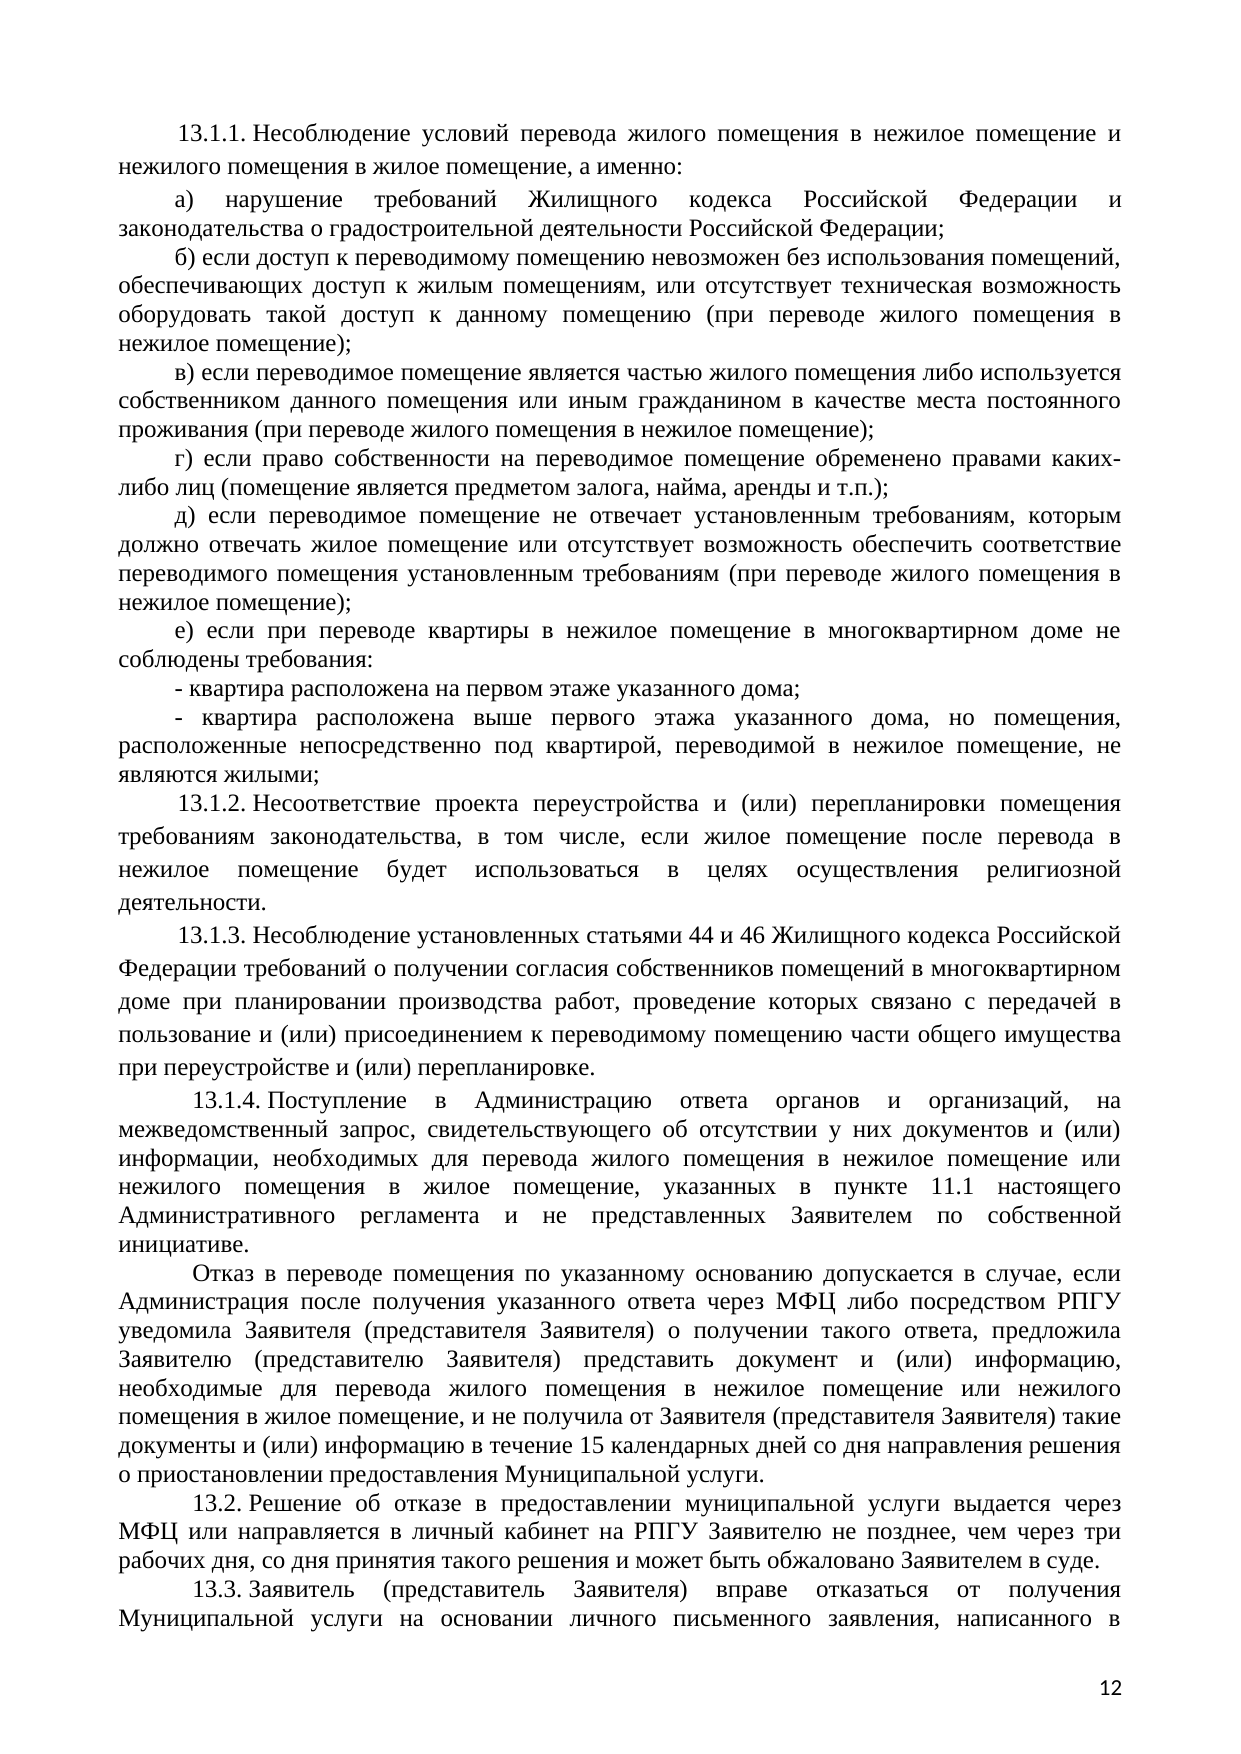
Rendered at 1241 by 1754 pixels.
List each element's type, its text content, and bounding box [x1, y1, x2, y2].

text Несоблюдение условий перевода жилого помещения в нежилое помещение и нежилого помещения в жилое помещение, а именно: [118, 118, 1122, 180]
text - квартира расположена на первом этаже указанного дома; [118, 673, 1122, 702]
text Несоответствие проекта переустройства и (или) перепланировки помещения требованиям законодательства, в том числе, если жилое помещение после перевода в нежилое помещение будет использоваться в целях осуществления религиозной деятельности. [118, 788, 1122, 916]
text а) нарушение требований Жилищного кодекса Российской Федерации и законодательства о градостроительной деятельности Российской Федерации; [118, 184, 1122, 242]
text б) если доступ к переводимому помещению невозможен без использования помещений, обеспечивающих доступ к жилым помещениям, или отсутствует техническая возможность оборудовать такой доступ к данному помещению (при переводе жилого помещения в нежилое помещение); [118, 242, 1122, 357]
list Отказ в переводе помещения по указанному основанию допускается в случае, если Администрация после получения указанного ответа через МФЦ либо посредством РПГУ уведомила Заявителя (представителя Заявителя) о получении такого ответа, предложила Заявителю (представителю Заявителя) представить документ и (или) информацию, необходимые для перевода жилого помещения в нежилое помещение или нежилого помещения в жилое помещение, и не получила от Заявителя (представителя Заявителя) такие документы и (или) информацию в течение 15 календарных дней со дня направления решения о приостановлении предоставления Муниципальной услуги. [118, 1258, 1122, 1488]
text Решение об отказе в предоставлении муниципальной услуги выдается через МФЦ или направляется в личный кабинет на РПГУ Заявителю не позднее, чем через три рабочих дня, со дня принятия такого решения и может быть обжаловано Заявителем в суде. [118, 1488, 1122, 1574]
text Несоблюдение установленных статьями 44 и 46 Жилищного кодекса Российской Федерации требований о получении согласия собственников помещений в многоквартирном доме при планировании производства работ, проведение которых связано с передачей в пользование и (или) присоединением к переводимому помещению части общего имущества при переустройстве и (или) перепланировке. [118, 920, 1122, 1081]
text Поступление в Администрацию ответа органов и организаций, на межведомственный запрос, свидетельствующего об отсутствии у них документов и (или) информации, необходимых для перевода жилого помещения в нежилое помещение или нежилого помещения в жилое помещение, указанных в пункте 11.1 настоящего Административного регламента и не представленных Заявителем по собственной инициативе. [118, 1085, 1122, 1258]
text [118, 1574, 1122, 1631]
text д) если переводимое помещение не отвечает установленным требованиям, которым должно отвечать жилое помещение или отсутствует возможность обеспечить соответствие переводимого помещения установленным требованиям (при переводе жилого помещения в нежилое помещение); [118, 500, 1122, 615]
text - квартира расположена выше первого этажа указанного дома, но помещения, расположенные непосредственно под квартирой, переводимой в нежилое помещение, не являются жилыми; [118, 702, 1122, 788]
text е) если при переводе квартиры в нежилое помещение в многоквартирном доме не соблюдены требования: [118, 615, 1122, 673]
text г) если право собственности на переводимое помещение обременено правами каких-либо лиц (помещение является предметом залога, найма, аренды и т.п.); [118, 443, 1122, 500]
text в) если переводимое помещение является частью жилого помещения либо используется собственником данного помещения или иным гражданином в качестве места постоянного проживания (при переводе жилого помещения в нежилое помещение); [118, 357, 1122, 443]
